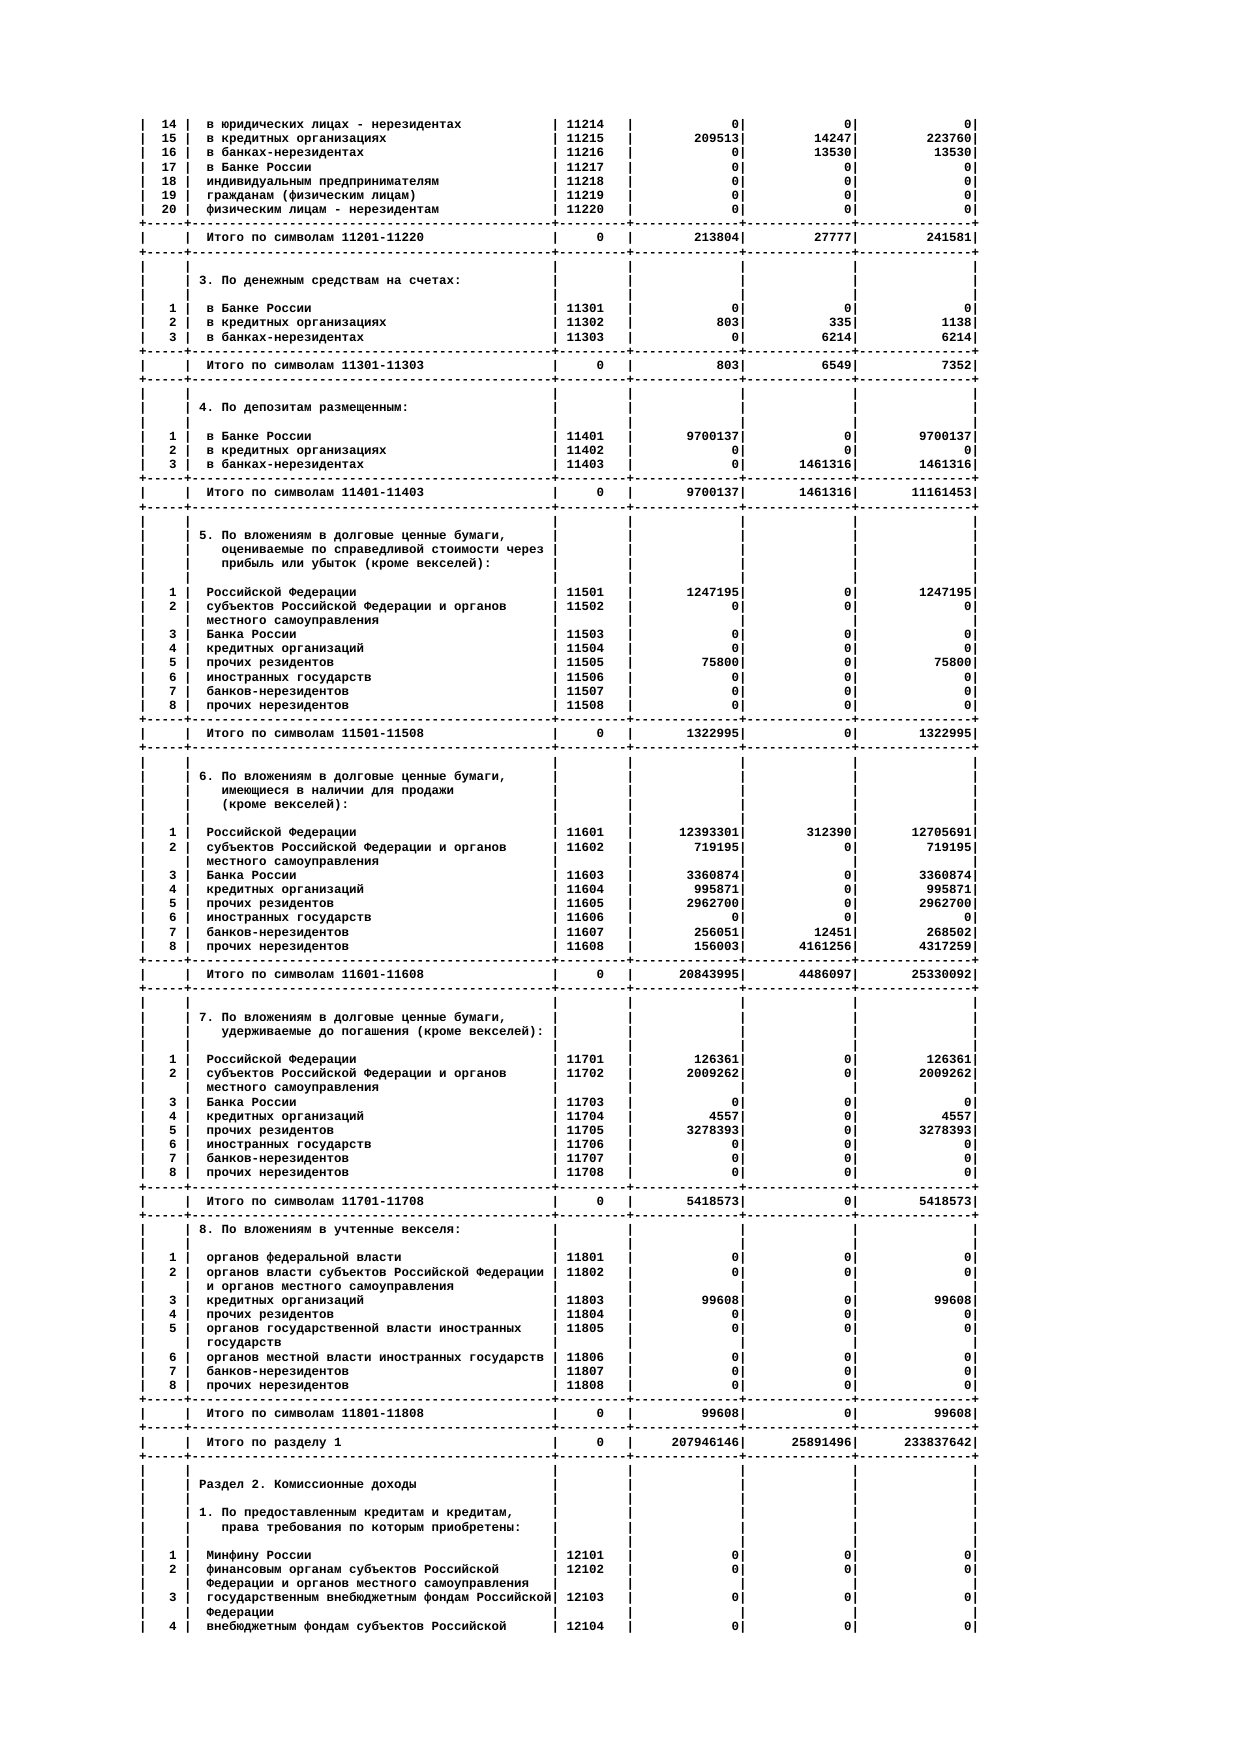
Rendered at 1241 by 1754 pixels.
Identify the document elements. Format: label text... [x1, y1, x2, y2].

text | | Итого по символам 11701-11708 | 0 | 5418573| 0| 5418573| [139, 1195, 1101, 1209]
text | | | | | | | [139, 996, 1101, 1011]
text | 3 | Банка России | 11603 | 3360874| 0| 3360874| [139, 869, 1101, 883]
text | 6 | органов местной власти иностранных государств | 11806 | 0| 0| 0| [139, 1351, 1101, 1365]
text | 5 | прочих резидентов | 11505 | 75800| 0| 75800| [139, 656, 1101, 671]
text | 8 | прочих нерезидентов | 11608 | 156003| 4161256| 4317259| [139, 940, 1101, 954]
text | | | | | | | [139, 571, 1101, 586]
text | 8 | прочих нерезидентов | 11708 | 0| 0| 0| [139, 1166, 1101, 1181]
text | 5 | органов государственной власти иностранных | 11805 | 0| 0| 0| [139, 1322, 1101, 1336]
text | | | | | | | [139, 288, 1101, 302]
text | | Итого по символам 11301-11303 | 0 | 803| 6549| 7352| [139, 359, 1101, 373]
text | 7 | банков-нерезидентов | 11707 | 0| 0| 0| [139, 1152, 1101, 1166]
text | | и органов местного самоуправления | | | | | [139, 1280, 1101, 1294]
text +-----+------------------------------------------------+---------+--------------+--------------+---------------+ [139, 217, 1101, 231]
text | 3 | в банках-нерезидентах | 11303 | 0| 6214| 6214| [139, 331, 1101, 345]
text | 1 | Российской Федерации | 11601 | 12393301| 312390| 12705691| [139, 826, 1101, 841]
text | 19 | гражданам (физическим лицам) | 11219 | 0| 0| 0| [139, 189, 1101, 203]
text | | | | | | | [139, 515, 1101, 529]
text | | 4. По депозитам размещенным: | | | | | [139, 401, 1101, 416]
text | | Федерации | | | | | [139, 1606, 1101, 1620]
text +-----+------------------------------------------------+---------+--------------+--------------+---------------+ [139, 741, 1101, 756]
text | | 6. По вложениям в долговые ценные бумаги, | | | | | [139, 770, 1101, 784]
text | 14 | в юридических лицах - нерезидентах | 11214 | 0| 0| 0| [139, 118, 1101, 132]
text | | удерживаемые до погашения (кроме векселей): | | | | | [139, 1025, 1101, 1039]
text | | 8. По вложениям в учтенные векселя: | | | | | [139, 1223, 1101, 1237]
text | | Итого по символам 11601-11608 | 0 | 20843995| 4486097| 25330092| [139, 968, 1101, 982]
text | 4 | внебюджетным фондам субъектов Российской | 12104 | 0| 0| 0| [139, 1620, 1101, 1634]
text +-----+------------------------------------------------+---------+--------------+--------------+---------------+ [139, 501, 1101, 515]
text | | | | | | | [139, 260, 1101, 274]
text | | 7. По вложениям в долговые ценные бумаги, | | | | | [139, 1011, 1101, 1025]
text | 3 | в банках-нерезидентах | 11403 | 0| 1461316| 1461316| [139, 458, 1101, 472]
text | 6 | иностранных государств | 11706 | 0| 0| 0| [139, 1138, 1101, 1152]
text | 2 | органов власти субъектов Российской Федерации | 11802 | 0| 0| 0| [139, 1266, 1101, 1280]
text | | Итого по символам 11401-11403 | 0 | 9700137| 1461316| 11161453| [139, 486, 1101, 501]
text | | | | | | | [139, 1492, 1101, 1506]
text | 1 | органов федеральной власти | 11801 | 0| 0| 0| [139, 1251, 1101, 1266]
text | 2 | финансовым органам субъектов Российской | 12102 | 0| 0| 0| [139, 1563, 1101, 1577]
text | | Итого по символам 11801-11808 | 0 | 99608| 0| 99608| [139, 1407, 1101, 1421]
text | | Раздел 2. Комиссионные доходы | | | | | [139, 1478, 1101, 1492]
text | 7 | банков-нерезидентов | 11607 | 256051| 12451| 268502| [139, 926, 1101, 940]
text | | 3. По денежным средствам на счетах: | | | | | [139, 274, 1101, 288]
text | | | | | | | [139, 1237, 1101, 1251]
text | 3 | кредитных организаций | 11803 | 99608| 0| 99608| [139, 1294, 1101, 1308]
text | 1 | Российской Федерации | 11701 | 126361| 0| 126361| [139, 1053, 1101, 1067]
text | | | | | | | [139, 756, 1101, 770]
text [139, 1577, 1101, 1591]
text | | | | | | | [139, 812, 1101, 826]
text | 17 | в Банке России | 11217 | 0| 0| 0| [139, 161, 1101, 175]
text | | местного самоуправления | | | | | [139, 614, 1101, 628]
text | 6 | иностранных государств | 11606 | 0| 0| 0| [139, 911, 1101, 926]
text +-----+------------------------------------------------+---------+--------------+--------------+---------------+ [139, 1209, 1101, 1223]
text | 8 | прочих нерезидентов | 11508 | 0| 0| 0| [139, 699, 1101, 713]
text | 20 | физическим лицам - нерезидентам | 11220 | 0| 0| 0| [139, 203, 1101, 217]
text +-----+------------------------------------------------+---------+--------------+--------------+---------------+ [139, 1421, 1101, 1436]
text +-----+------------------------------------------------+---------+--------------+--------------+---------------+ [139, 345, 1101, 359]
text | | местного самоуправления | | | | | [139, 855, 1101, 869]
text | | | | | | | [139, 387, 1101, 401]
text | 1 | Российской Федерации | 11501 | 1247195| 0| 1247195| [139, 586, 1101, 600]
text | 4 | кредитных организаций | 11504 | 0| 0| 0| [139, 642, 1101, 656]
text | 3 | Банка России | 11503 | 0| 0| 0| [139, 628, 1101, 642]
text | 2 | субъектов Российской Федерации и органов | 11702 | 2009262| 0| 2009262| [139, 1067, 1101, 1081]
text +-----+------------------------------------------------+---------+--------------+--------------+---------------+ [139, 982, 1101, 996]
text | 2 | в кредитных организациях | 11402 | 0| 0| 0| [139, 444, 1101, 458]
text | | | | | | | [139, 416, 1101, 430]
text | | | | | | | [139, 1535, 1101, 1549]
text +-----+------------------------------------------------+---------+--------------+--------------+---------------+ [139, 713, 1101, 727]
text | | | | | | | [139, 1464, 1101, 1478]
text | | 5. По вложениям в долговые ценные бумаги, | | | | | [139, 529, 1101, 543]
text | 2 | субъектов Российской Федерации и органов | 11502 | 0| 0| 0| [139, 600, 1101, 614]
text | | 1. По предоставленным кредитам и кредитам, | | | | | [139, 1506, 1101, 1521]
text | 5 | прочих резидентов | 11705 | 3278393| 0| 3278393| [139, 1124, 1101, 1138]
text | 7 | банков-нерезидентов | 11507 | 0| 0| 0| [139, 685, 1101, 699]
text | 5 | прочих резидентов | 11605 | 2962700| 0| 2962700| [139, 897, 1101, 911]
text +-----+------------------------------------------------+---------+--------------+--------------+---------------+ [139, 954, 1101, 968]
text | | права требования по которым приобретены: | | | | | [139, 1521, 1101, 1535]
text | 4 | прочих резидентов | 11804 | 0| 0| 0| [139, 1308, 1101, 1322]
text | 1 | в Банке России | 11301 | 0| 0| 0| [139, 302, 1101, 316]
text | 7 | банков-нерезидентов | 11807 | 0| 0| 0| [139, 1365, 1101, 1379]
text | 1 | в Банке России | 11401 | 9700137| 0| 9700137| [139, 430, 1101, 444]
text | | местного самоуправления | | | | | [139, 1081, 1101, 1096]
text +-----+------------------------------------------------+---------+--------------+--------------+---------------+ [139, 246, 1101, 260]
text +-----+------------------------------------------------+---------+--------------+--------------+---------------+ [139, 373, 1101, 387]
text | 4 | кредитных организаций | 11604 | 995871| 0| 995871| [139, 883, 1101, 897]
text | 16 | в банках-нерезидентах | 11216 | 0| 13530| 13530| [139, 146, 1101, 161]
text +-----+------------------------------------------------+---------+--------------+--------------+---------------+ [139, 1393, 1101, 1407]
text | 4 | кредитных организаций | 11704 | 4557| 0| 4557| [139, 1110, 1101, 1124]
text | 15 | в кредитных организациях | 11215 | 209513| 14247| 223760| [139, 132, 1101, 146]
text +-----+------------------------------------------------+---------+--------------+--------------+---------------+ [139, 1181, 1101, 1195]
text | 1 | Минфину России | 12101 | 0| 0| 0| [139, 1549, 1101, 1563]
text | 18 | индивидуальным предпринимателям | 11218 | 0| 0| 0| [139, 175, 1101, 189]
text | 2 | субъектов Российской Федерации и органов | 11602 | 719195| 0| 719195| [139, 841, 1101, 855]
text | | прибыль или убыток (кроме векселей): | | | | | [139, 557, 1101, 571]
text | | государств | | | | | [139, 1336, 1101, 1351]
text | 3 | государственным внебюджетным фондам Российской| 12103 | 0| 0| 0| [139, 1591, 1101, 1606]
text | 3 | Банка России | 11703 | 0| 0| 0| [139, 1096, 1101, 1110]
text | | | | | | | [139, 1039, 1101, 1053]
text | 6 | иностранных государств | 11506 | 0| 0| 0| [139, 671, 1101, 685]
text | 8 | прочих нерезидентов | 11808 | 0| 0| 0| [139, 1379, 1101, 1393]
text | | Итого по разделу 1 | 0 | 207946146| 25891496| 233837642| [139, 1436, 1101, 1450]
text +-----+------------------------------------------------+---------+--------------+--------------+---------------+ [139, 1450, 1101, 1464]
text | | Итого по символам 11201-11220 | 0 | 213804| 27777| 241581| [139, 231, 1101, 246]
text | | Итого по символам 11501-11508 | 0 | 1322995| 0| 1322995| [139, 727, 1101, 741]
text +-----+------------------------------------------------+---------+--------------+--------------+---------------+ [139, 472, 1101, 486]
text | 2 | в кредитных организациях | 11302 | 803| 335| 1138| [139, 316, 1101, 331]
text | | оцениваемые по справедливой стоимости через | | | | | [139, 543, 1101, 557]
text | | (кроме векселей): | | | | | [139, 798, 1101, 812]
text | | имеющиеся в наличии для продажи | | | | | [139, 784, 1101, 798]
